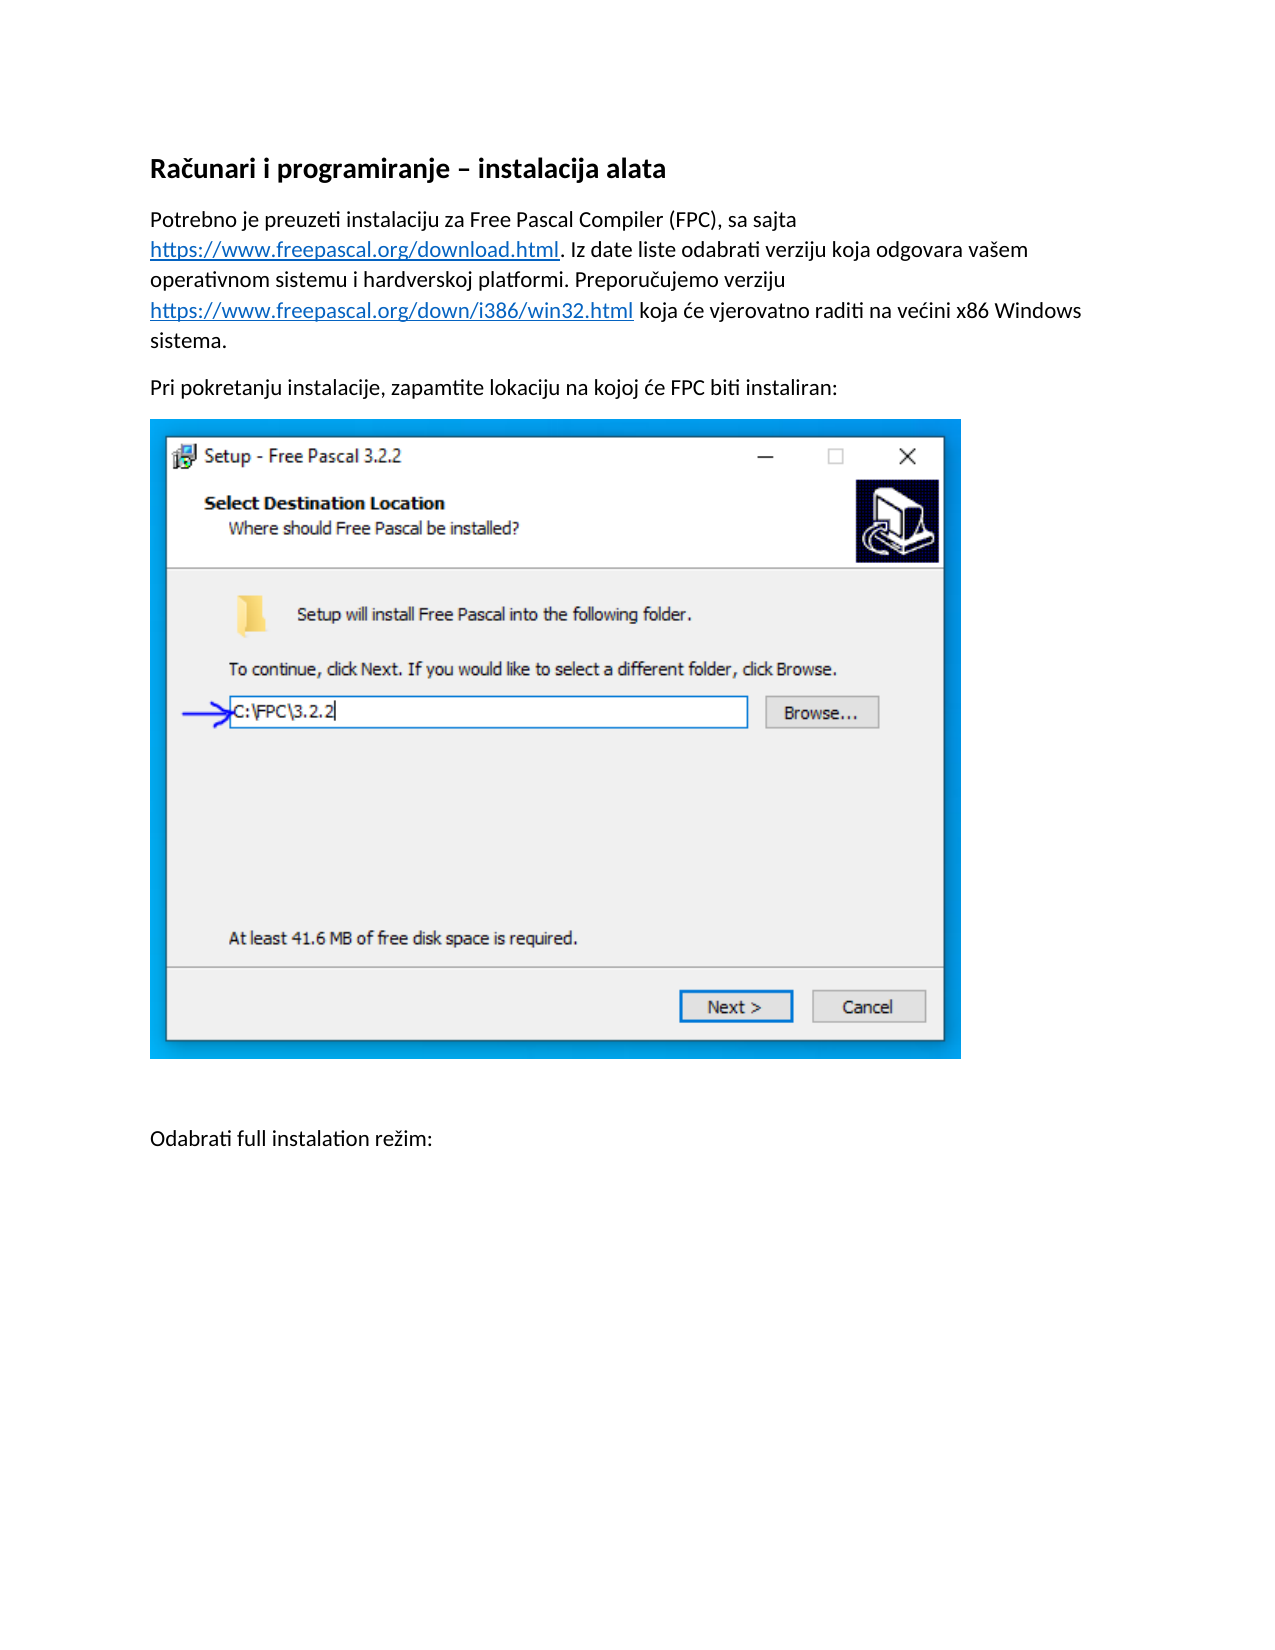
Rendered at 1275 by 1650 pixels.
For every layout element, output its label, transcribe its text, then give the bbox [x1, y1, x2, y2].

text Odabrati full instalation režim: [150, 1124, 1125, 1152]
text Računari i programiranje – instalacija alata [150, 150, 1125, 186]
picture [166, 419, 961, 1041]
text Potrebno je preuzeti instalaciju za Free Pascal Compiler (FPC), sa sajta https://www.freepascal.org/download.html. Iz date liste odabrati verziju koja odgovara vašem operativnom sistemu i hardverskoj platformi. Preporučujemo verziju https://www.freepascal.org/down/i386/win32.html koja će vjerovatno raditi na većini x86 Windows sistema. [150, 205, 1125, 354]
text Pri pokretanju instalacije, zapamtite lokaciju na kojoj će FPC biti instaliran: [150, 373, 1125, 401]
